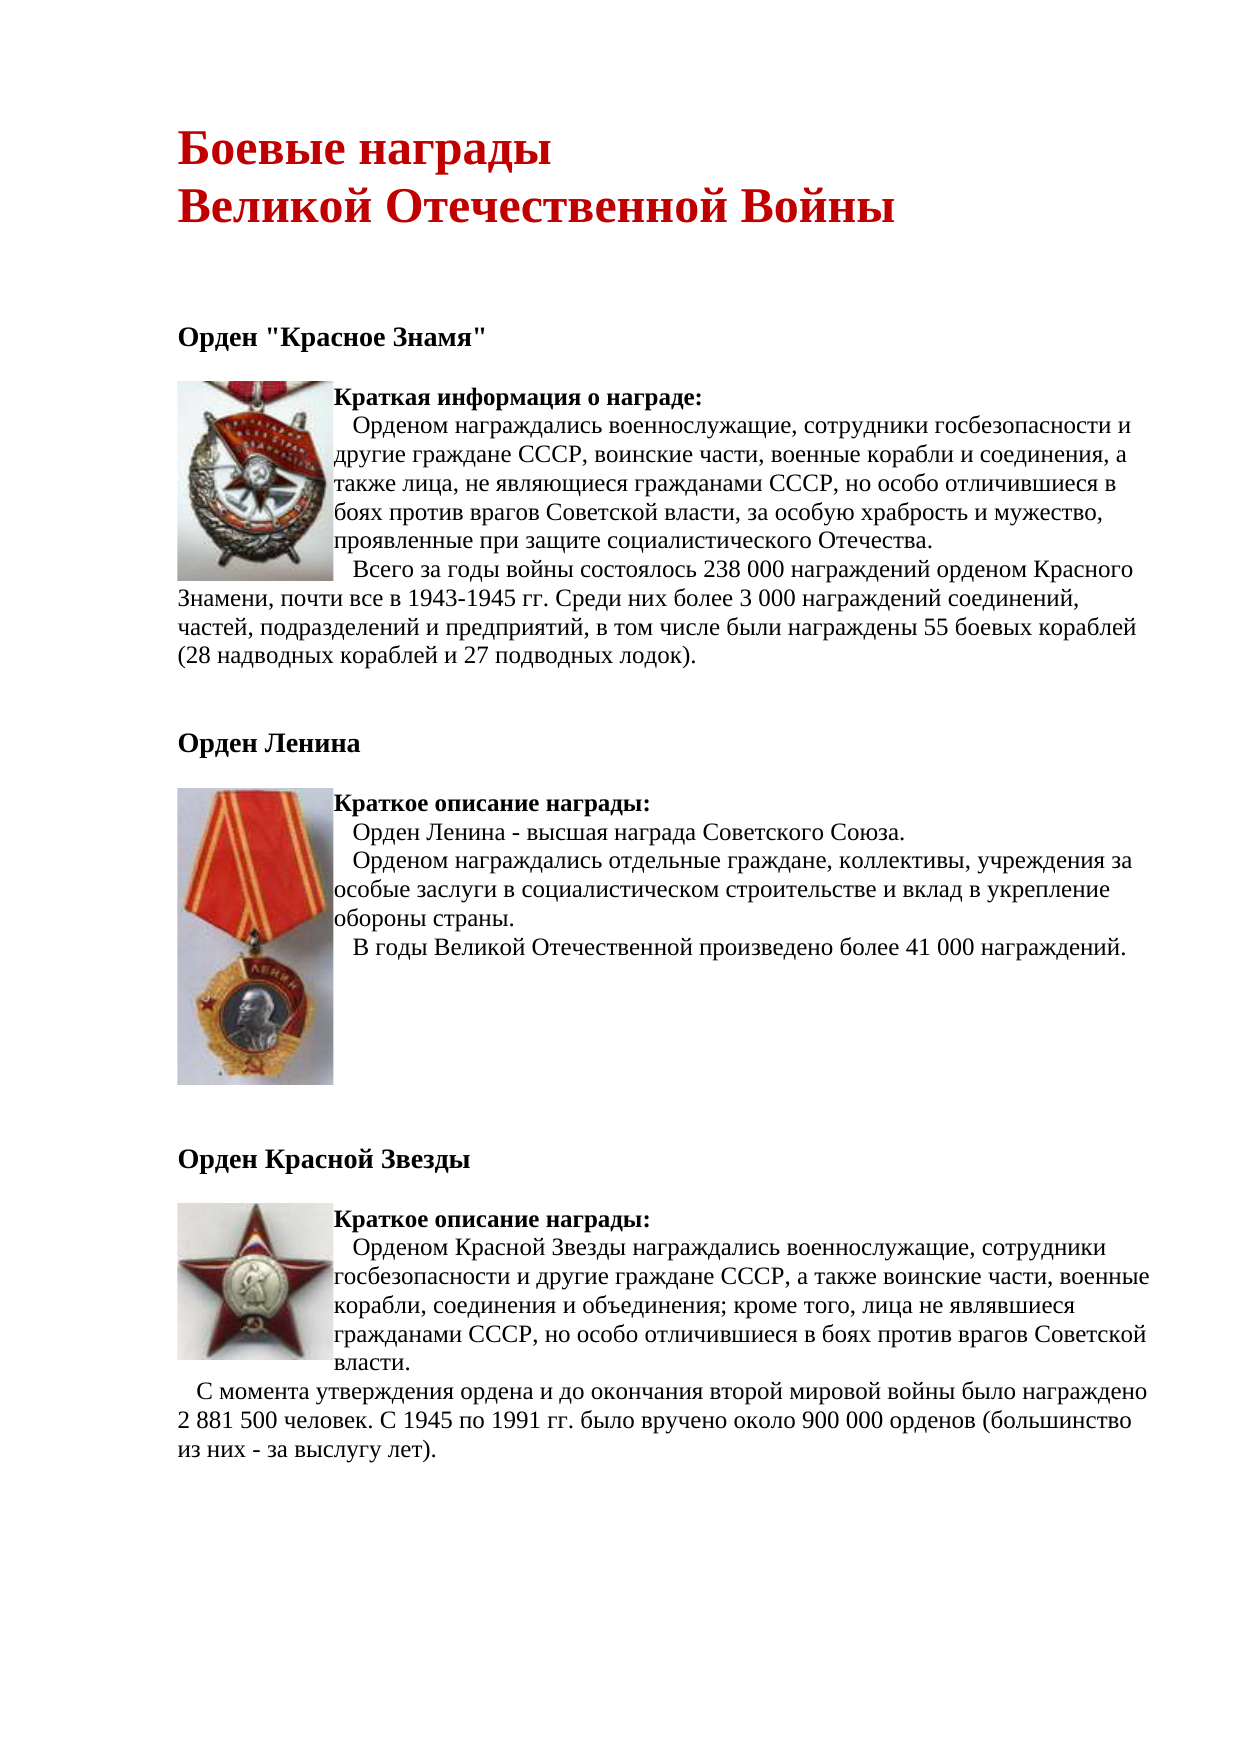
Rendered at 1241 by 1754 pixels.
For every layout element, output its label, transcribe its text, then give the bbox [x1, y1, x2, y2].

text Краткое описание награды: Орденом Красной Звезды награждались военнослужащие, сотрудники госбезопасности и другие граждане СССР, а также воинские части, военные корабли, соединения и объединения; кроме того, лица не являвшиеся гражданами СССР, но особо отличившиеся в боях против врагов Советской власти. С момента утверждения ордена и до окончания второй мировой войны было награждено 2 881 500 человек. С 1945 по 1991 гг. было вручено около 900 000 орденов (большинство из них - за выслугу лет). [177, 1204, 1152, 1490]
text Краткая информация о награде: Орденом награждались военнослужащие, сотрудники госбезопасности и другие граждане СССР, воинские части, военные корабли и соединения, а также лица, не являющиеся гражданами СССР, но особо отличившиеся в боях против врагов Советской власти, за особую храбрость и мужество, проявленные при защите социалистического Отечества. Всего за годы войны состоялось 238 000 награждений орденом Красного Знамени, почти все в 1943-1945 гг. Среди них более 3 000 награждений соединений, частей, подразделений и предприятий, в том числе были награждены 55 боевых кораблей (28 надводных кораблей и 27 подводных лодок). [177, 382, 1152, 697]
picture [177, 1203, 334, 1360]
text Орден "Красное Знамя" [177, 320, 1152, 353]
picture [177, 381, 334, 581]
picture [177, 788, 334, 1085]
text Орден Ленина [177, 726, 1152, 759]
text Боевые награды Великой Отечественной Войны [177, 118, 1152, 233]
text Орден Красной Звезды [177, 1142, 1152, 1174]
text Краткое описание награды: Орден Ленина - высшая награда Советского Союза. Орденом награждались отдельные граждане, коллективы, учреждения за особые заслуги в социалистическом строительстве и вклад в укрепление обороны страны. В годы Великой Отечественной произведено более 41 000 награждений. [177, 788, 1152, 1113]
